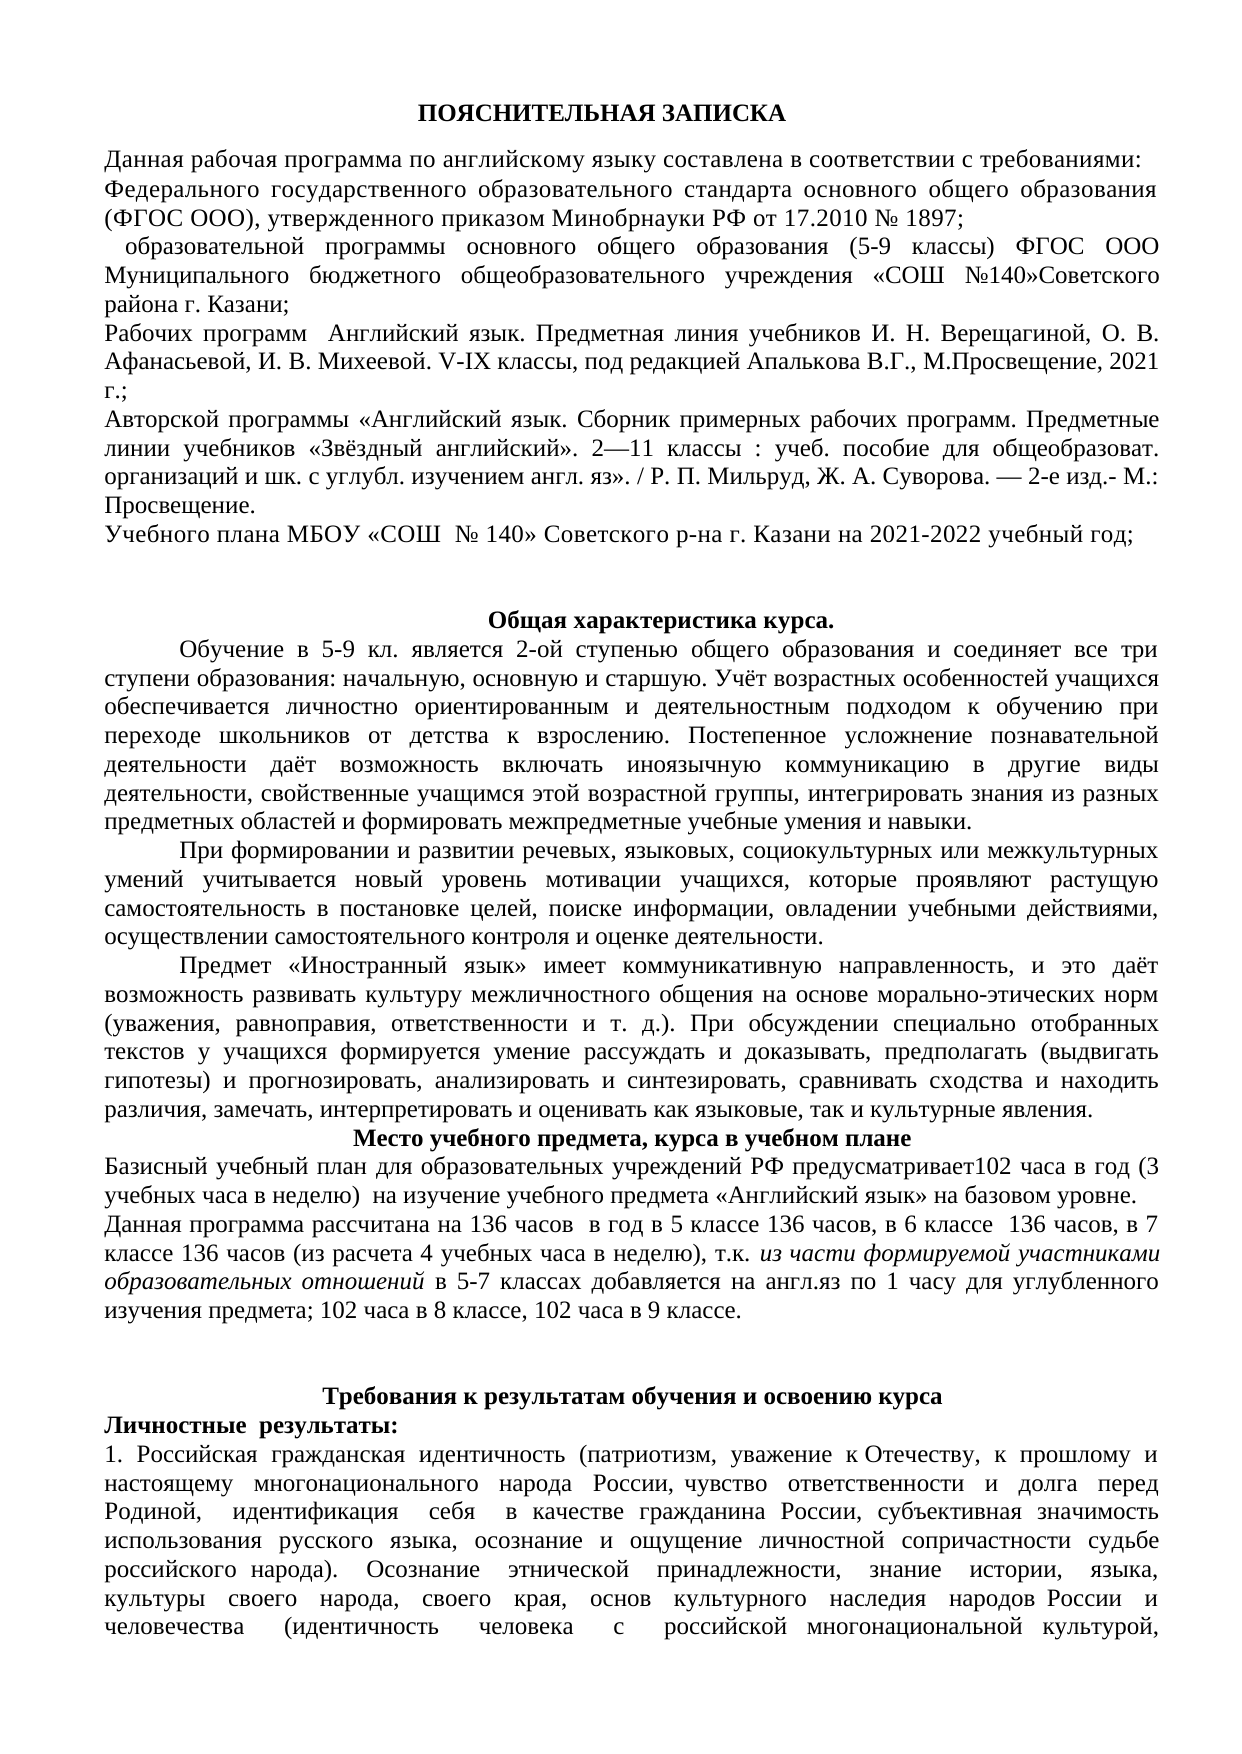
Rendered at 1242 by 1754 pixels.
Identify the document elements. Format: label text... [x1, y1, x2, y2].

text Требования к результатам обучения и освоению курса [104, 1381, 1160, 1410]
text Общая характеристика курса. [106, 605, 1160, 634]
text Данная программа рассчитана на 136 часов в год в 5 классе 136 часов, в 6 классе 136 часов, в 7 классе 136 часов (из расчета 4 учебных часа в неделю), т.к. из части формируемой участниками образовательных отношений в 5-7 классах добавляется на англ.яз по 1 часу для углубленного изучения предмета; 102 часа в 8 классе, 102 часа в 9 классе. [104, 1209, 1160, 1324]
text Место учебного предмета, курса в учебном плане [104, 1123, 1160, 1151]
text Федерального государственного образовательного стандарта основного общего образования (ФГОС ООО), утвержденного приказом Минобрнауки РФ от 17.2010 № 1897; [104, 174, 1159, 231]
text Личностные результаты: [104, 1410, 1160, 1439]
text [104, 1439, 1160, 1640]
text ПОЯСНИТЕЛЬНАЯ ЗАПИСКА [104, 98, 1161, 127]
text Обучение в 5-9 кл. является 2-ой ступенью общего образования и соединяет все три ступени образования: начальную, основную и старшую. Учёт возрастных особенностей учащихся обеспечивается личностно ориентированным и деятельностным подходом к обучению при переходе школьников от детства к взрослению. Постепенное усложнение познавательной деятельности даёт возможность включать иноязычную коммуникацию в другие виды деятельности, свойственные учащимся этой возрастной группы, интегрировать знания из разных предметных областей и формировать межпредметные учебные умения и навыки. [104, 634, 1160, 835]
text При формировании и развитии речевых, языковых, социокультурных или межкультурных умений учитывается новый уровень мотивации учащихся, которые проявляют растущую самостоятельность в постановке целей, поиске информации, овладении учебными действиями, осуществлении самостоятельного контроля и оценке деятельности. [104, 835, 1160, 950]
text Базисный учебный план для образовательных учреждений РФ предусматривает102 часа в год (3 учебных часа в неделю) на изучение учебного предмета «Английский язык» на базовом уровне. [104, 1151, 1160, 1209]
text Рабочих программ Английский язык. Предметная линия учебников И. Н. Верещагиной, О. В. Афанасьевой, И. В. Михеевой. V-IX классы, под редакцией Апалькова В.Г., М.Просвещение, 2021 г.; [104, 318, 1160, 404]
text Данная рабочая программа по английскому языку составлена в соответствии с требованиями: [104, 144, 1159, 173]
text Учебного плана МБОУ «СОШ № 140» Советского р-на г. Казани на 2021-2022 учебный год; [104, 519, 1160, 548]
text Авторской программы «Английский язык. Сборник примерных рабочих программ. Предметные линии учебников «Звёздный английский». 2—11 классы : учеб. пособие для общеобразоват. организаций и шк. с углубл. изучением англ. яз». / Р. П. Мильруд, Ж. А. Суворова. — 2-е изд.- М.: Просвещение. [104, 404, 1160, 519]
text образовательной программы основного общего образования (5-9 классы) ФГОС ООО Муниципального бюджетного общеобразовательного учреждения «СОШ №140»Советского района г. Казани; [104, 231, 1160, 318]
text Предмет «Иностранный язык» имеет коммуникативную направленность, и это даёт возможность развивать культуру межличностного общения на основе морально-этических норм (уважения, равноправия, ответственности и т. д.). При обсуждении специально отобранных текстов у учащихся формируется умение рассуждать и доказывать, предполагать (выдвигать гипотезы) и прогнозировать, анализировать и синтезировать, сравнивать сходства и находить различия, замечать, интерпретировать и оценивать как языковые, так и культурные явления. [104, 950, 1160, 1123]
